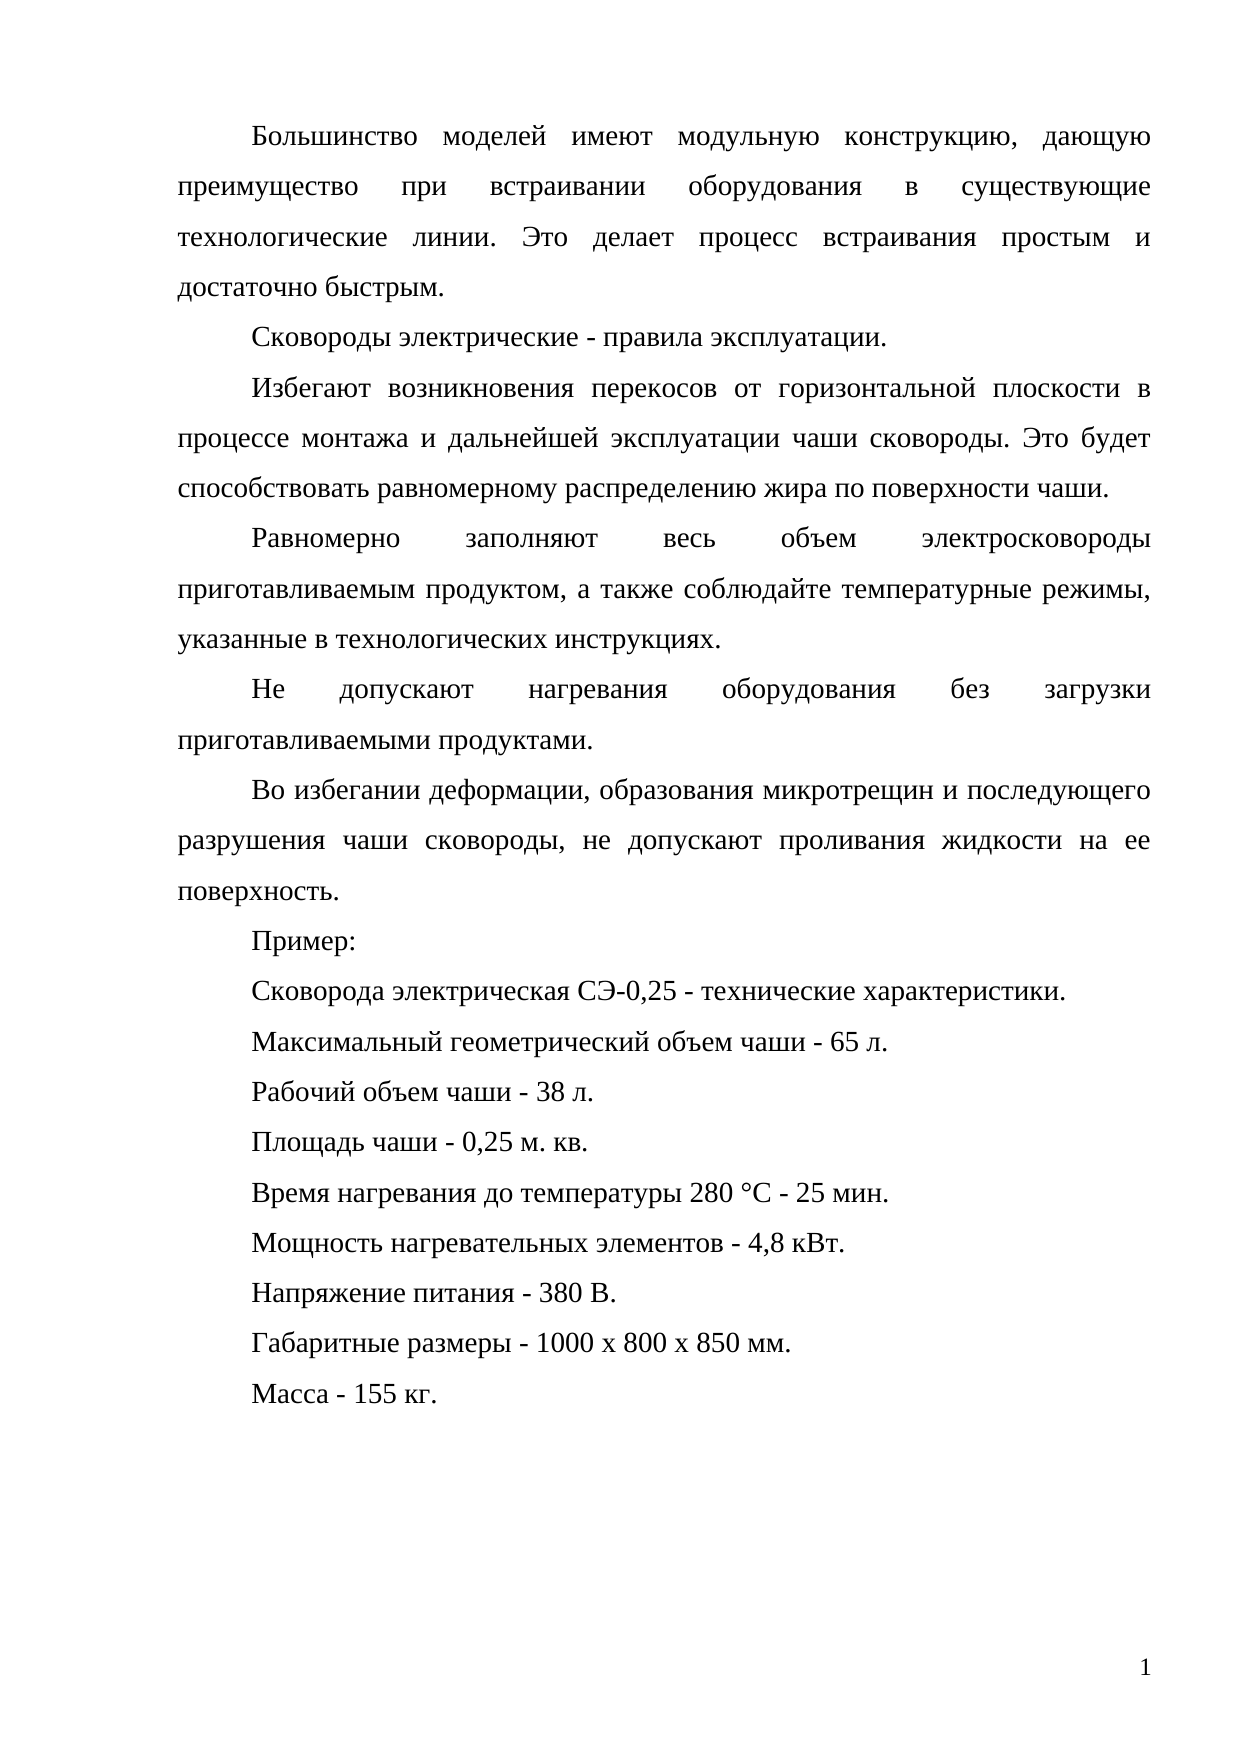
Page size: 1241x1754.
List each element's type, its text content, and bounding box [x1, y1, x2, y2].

text Большинство моделей имеют модульную конструкцию, дающую преимущество при встраивании оборудования в существующие технологические линии. Это делает процесс встраивания простым и достаточно быстрым. [177, 118, 1152, 303]
text Не допускают нагревания оборудования без загрузки приготавливаемыми продуктами. [177, 672, 1152, 755]
text Напряжение питания - 380 В. [177, 1275, 1152, 1309]
text Сковорода электрическая СЭ-0,25 - технические характеристики. [177, 973, 1152, 1007]
text Во избегании деформации, образования микротрещин и последующего разрушения чаши сковороды, не допускают проливания жидкости на ее поверхность. [177, 772, 1152, 906]
text Габаритные размеры - 1000 х 800 х . [177, 1326, 1152, 1359]
text Равномерно заполняют весь объем электросковороды приготавливаемым продуктом, а также соблюдайте температурные режимы, указанные в технологических инструкциях. [177, 521, 1152, 655]
text Масса - . [177, 1376, 1152, 1409]
text Время нагревания до температуры - 25 мин. [177, 1175, 1152, 1208]
text Рабочий объем чаши - . [177, 1074, 1152, 1108]
text Сковороды электрические - правила эксплуатации. [177, 319, 1152, 353]
text Максимальный геометрический объем чаши - . [177, 1024, 1152, 1057]
text Площадь чаши - . кв. [177, 1124, 1152, 1158]
text Избегают возникновения перекосов от горизонтальной плоскости в процессе монтажа и дальнейшей эксплуатации чаши сковороды. Это будет способствовать равномерному распределению жира по поверхности чаши. [177, 370, 1152, 504]
text Пример: [177, 923, 1152, 957]
text Мощность нагревательных элементов - 4,8 кВт. [177, 1225, 1152, 1258]
